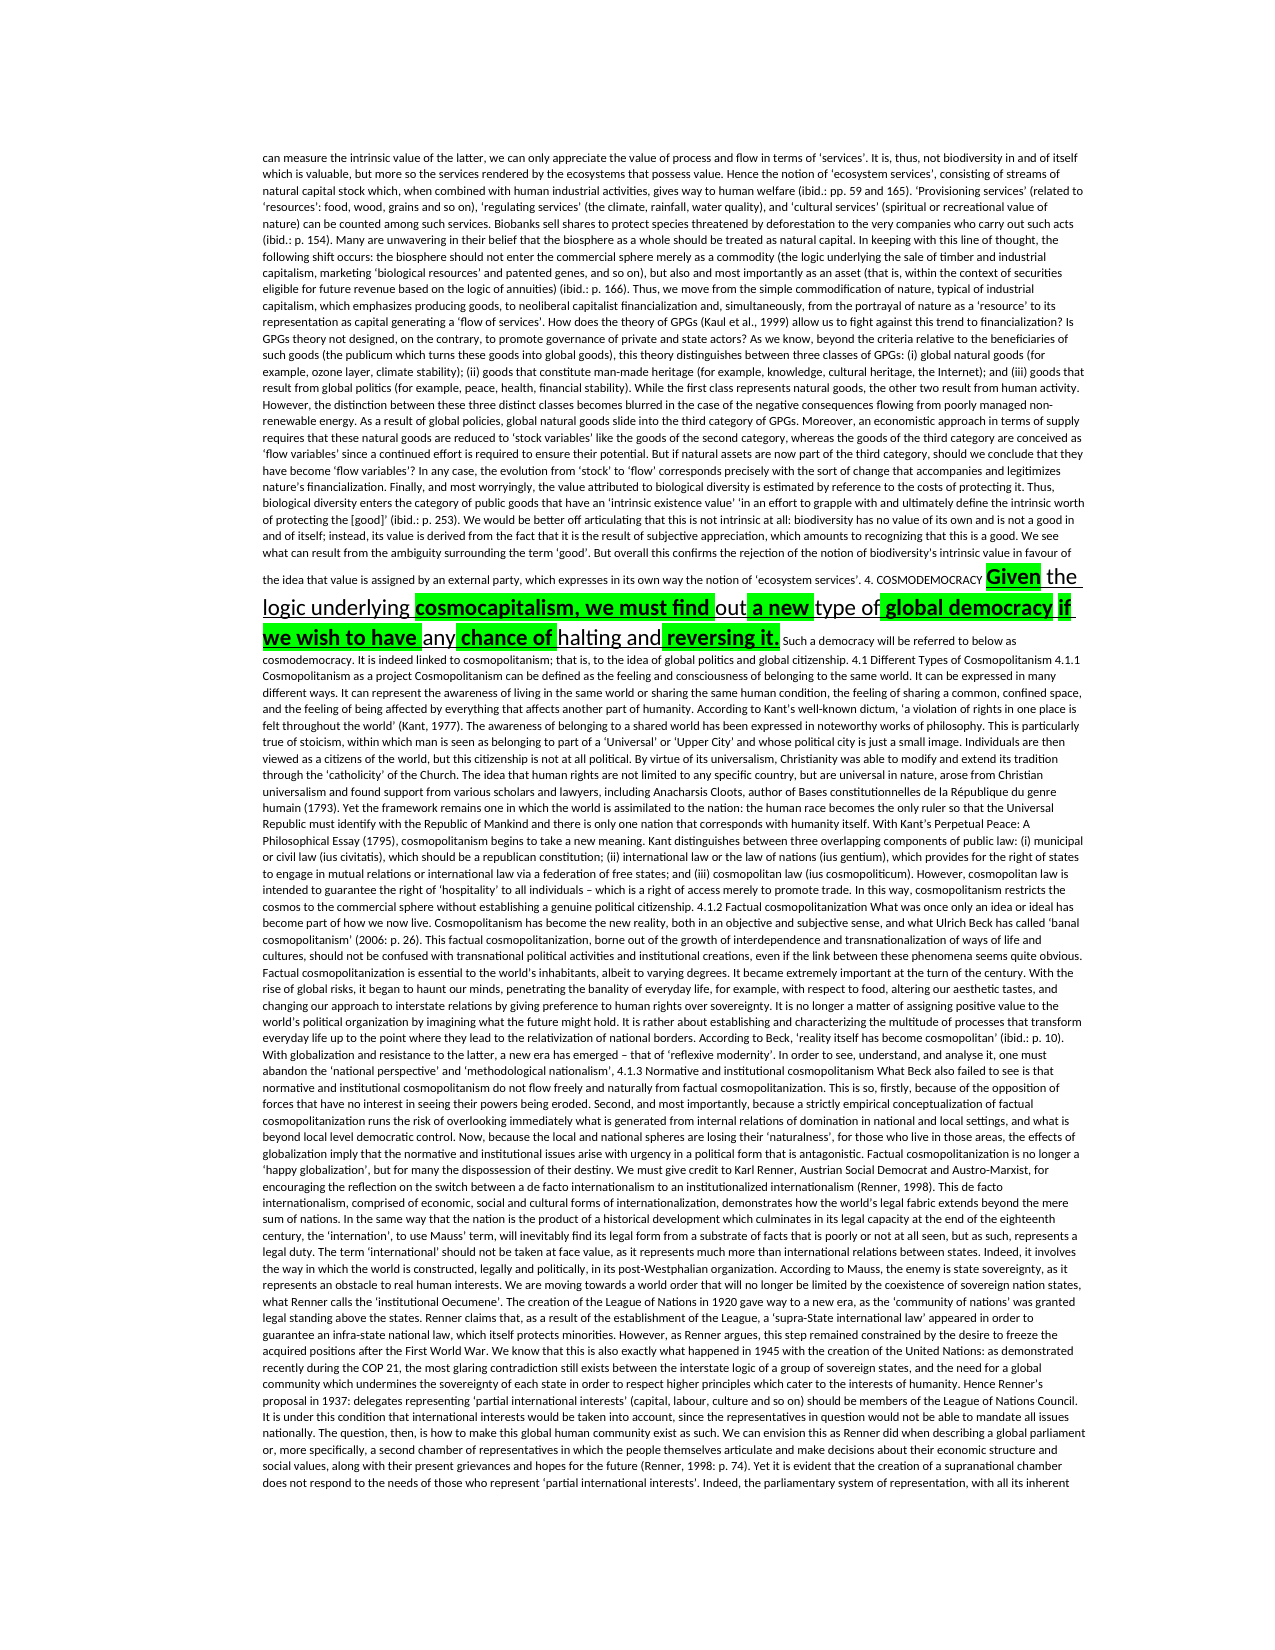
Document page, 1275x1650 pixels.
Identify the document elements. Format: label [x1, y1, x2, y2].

text [262, 150, 1087, 1490]
